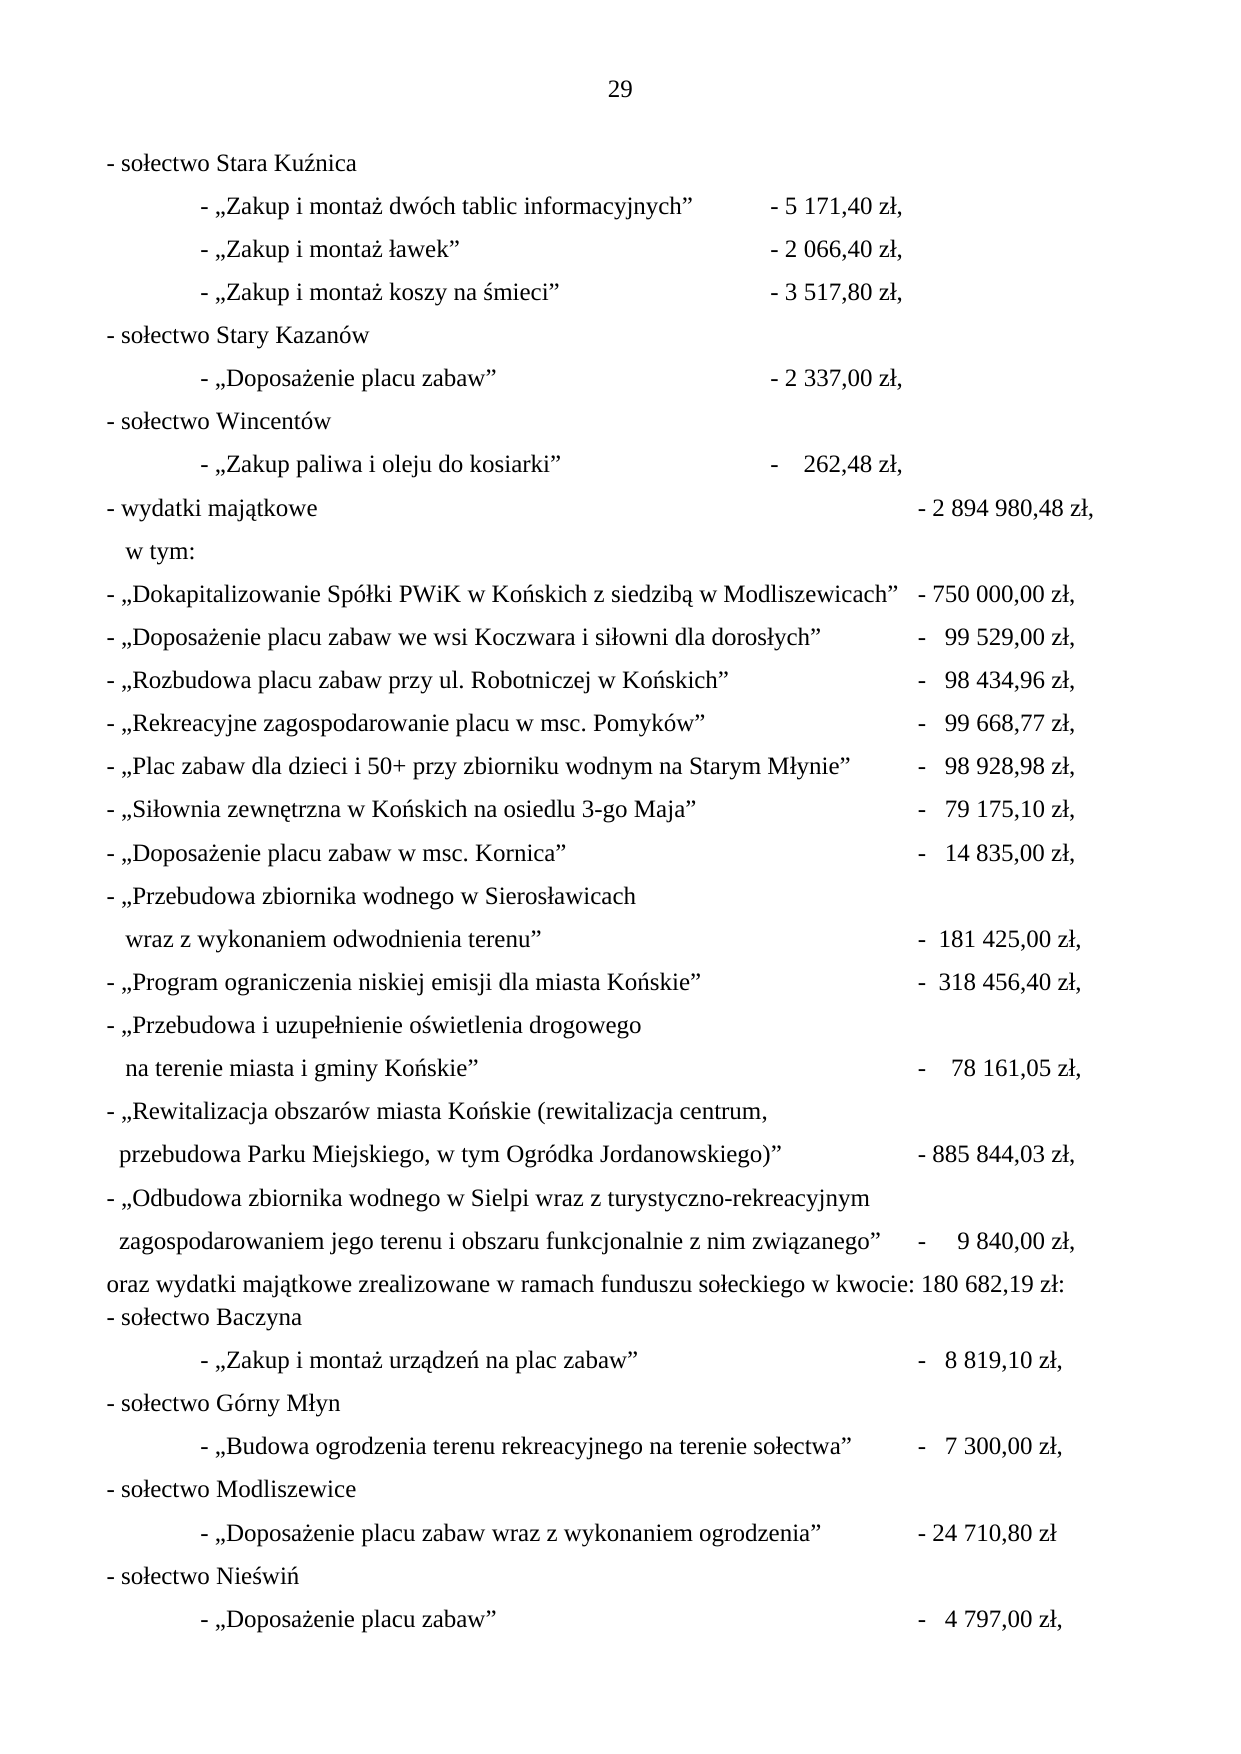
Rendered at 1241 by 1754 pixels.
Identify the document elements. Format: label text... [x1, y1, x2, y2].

text w tym: [106, 536, 1133, 564]
text - „Plac zabaw dla dzieci i 50+ przy zbiorniku wodnym na Starym Młynie” - 98 928,98 zł, [106, 751, 1134, 780]
text - sołectwo Modliszewice [106, 1474, 1133, 1503]
text - sołectwo Stara Kuźnica [106, 148, 1133, 176]
text - „Doposażenie placu zabaw w msc. Kornica” - 14 835,00 zł, [106, 838, 1134, 866]
text zagospodarowaniem jego terenu i obszaru funkcjonalnie z nim związanego” - 9 840,00 zł, [106, 1226, 1134, 1254]
text - sołectwo Stary Kazanów [106, 320, 1133, 349]
text - „Doposażenie placu zabaw” - 4 797,00 zł, [106, 1604, 1133, 1633]
text - sołectwo Wincentów [106, 406, 1133, 435]
text wraz z wykonaniem odwodnienia terenu” - 181 425,00 zł, [106, 924, 1134, 953]
text - „Zakup i montaż ławek” - 2 066,40 zł, [106, 234, 1133, 263]
text - „Przebudowa i uzupełnienie oświetlenia drogowego [106, 1010, 1134, 1039]
text - „Zakup i montaż dwóch tablic informacyjnych” - 5 171,40 zł, [106, 191, 1133, 219]
text - „Zakup paliwa i oleju do kosiarki” - 262,48 zł, [106, 449, 1133, 478]
text - wydatki majątkowe - 2 894 980,48 zł, [106, 493, 1133, 521]
text - „Program ograniczenia niskiej emisji dla miasta Końskie” - 318 456,40 zł, [106, 967, 1134, 996]
text - „Zakup i montaż urządzeń na plac zabaw” - 8 819,10 zł, [106, 1345, 1133, 1374]
text - „Rekreacyjne zagospodarowanie placu w msc. Pomyków” - 99 668,77 zł, [106, 708, 1134, 737]
text oraz wydatki majątkowe zrealizowane w ramach funduszu sołeckiego w kwocie: 180 682,19 zł: [106, 1269, 1133, 1298]
text - „Doposażenie placu zabaw” - 2 337,00 zł, [106, 363, 1133, 392]
text - „Przebudowa zbiornika wodnego w Sierosławicach [106, 881, 1134, 909]
text - „Siłownia zewnętrzna w Końskich na osiedlu 3-go Maja” - 79 175,10 zł, [106, 794, 1134, 823]
text - sołectwo Nieświń [106, 1561, 1133, 1589]
text - „Doposażenie placu zabaw we wsi Koczwara i siłowni dla dorosłych” - 99 529,00 zł, [106, 622, 1134, 651]
text - „Rozbudowa placu zabaw przy ul. Robotniczej w Końskich” - 98 434,96 zł, [106, 665, 1134, 694]
text - „Budowa ogrodzenia terenu rekreacyjnego na terenie sołectwa” - 7 300,00 zł, [106, 1431, 1133, 1460]
text - „Dokapitalizowanie Spółki PWiK w Końskich z siedzibą w Modliszewicach” - 750 000,00 zł, [106, 579, 1134, 608]
text - sołectwo Baczyna [106, 1302, 1133, 1331]
text - sołectwo Górny Młyn [106, 1388, 1133, 1417]
text - „Odbudowa zbiornika wodnego w Sielpi wraz z turystyczno-rekreacyjnym [106, 1183, 1134, 1211]
text - „Zakup i montaż koszy na śmieci” - 3 517,80 zł, [106, 277, 1133, 306]
text przebudowa Parku Miejskiego, w tym Ogródka Jordanowskiego)” - 885 844,03 zł, [106, 1139, 1134, 1168]
text na terenie miasta i gminy Końskie” - 78 161,05 zł, [106, 1053, 1134, 1082]
text - „Rewitalizacja obszarów miasta Końskie (rewitalizacja centrum, [106, 1096, 1134, 1125]
text - „Doposażenie placu zabaw wraz z wykonaniem ogrodzenia” - 24 710,80 zł [106, 1518, 1133, 1546]
